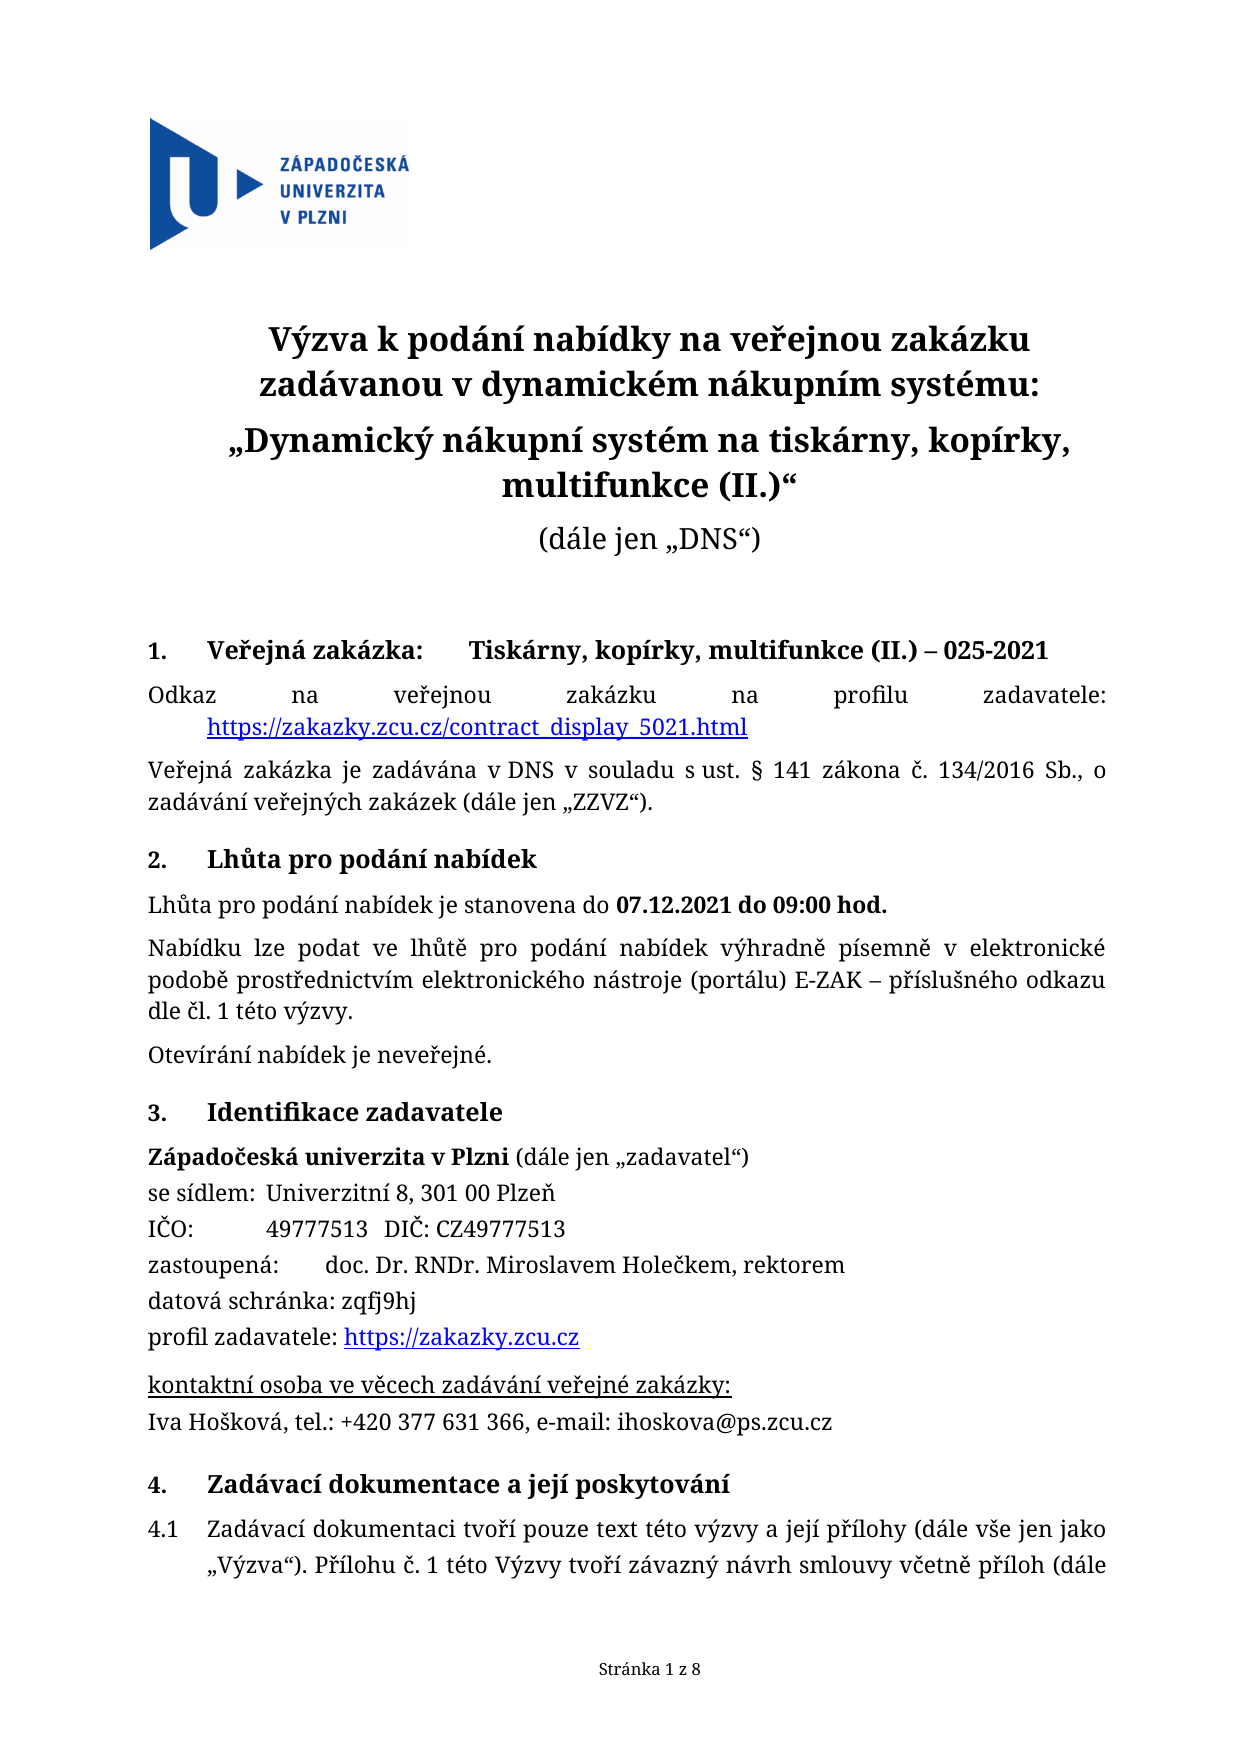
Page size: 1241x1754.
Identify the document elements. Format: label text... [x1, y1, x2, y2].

text kontaktní osoba ve věcech zadávání veřejné zakázky: [148, 1369, 1107, 1401]
text Západočeská univerzita v Plzni (dále jen „zadavatel“) [148, 1141, 1107, 1173]
subtitle Lhůta pro podání nabídek [148, 842, 1107, 876]
text Nabídku lze podat ve lhůtě pro podání nabídek výhradně písemně v elektronické podobě prostřednictvím elektronického nástroje (portálu) E-ZAK – příslušného odkazu dle čl. 1 této výzvy. [148, 932, 1107, 1026]
text „Dynamický nákupní systém na tiskárny, kopírky, multifunkce (II.)“ [192, 417, 1107, 508]
subtitle Identifikace zadavatele [148, 1095, 1107, 1129]
text (dále jen „DNS“) [192, 518, 1107, 558]
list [148, 1513, 1107, 1580]
text Veřejná zakázka je zadávána v DNS v souladu s ust. § 141 zákona č. 134/2016 Sb., o zadávání veřejných zakázek (dále jen „ZZVZ“). [148, 754, 1107, 817]
subtitle Zadávací dokumentace a její poskytování [148, 1466, 1107, 1500]
text zastoupená: doc. Dr. RNDr. Miroslavem Holečkem, rektorem [148, 1249, 1107, 1280]
text Lhůta pro podání nabídek je stanovena do 07.12.2021 do 09:00 hod. [148, 888, 1107, 920]
picture [150, 118, 409, 250]
text IČO: 49777513 DIČ: CZ49777513 [148, 1213, 1107, 1244]
text Odkaz na veřejnou zakázku na profilu zadavatele: https://zakazky.zcu.cz/contract_display_5021.html [148, 679, 1107, 742]
text Otevírání nabídek je neveřejné. [148, 1038, 1107, 1070]
text profil zadavatele: https://zakazky.zcu.cz [148, 1321, 1107, 1352]
subtitle Veřejná zakázka: Tiskárny, kopírky, multifunkce (II.) – 025-2021 [148, 633, 1107, 667]
text Výzva k podání nabídky na veřejnou zakázku zadávanou v dynamickém nákupním systému: [192, 316, 1107, 406]
text Iva Hošková, tel.: +420 377 631 366, e-mail: ihoskova@ps.zcu.cz [148, 1405, 1107, 1437]
text se sídlem: Univerzitní 8, 301 00 Plzeň [148, 1177, 1107, 1208]
text datová schránka: zqfj9hj [148, 1285, 1107, 1316]
